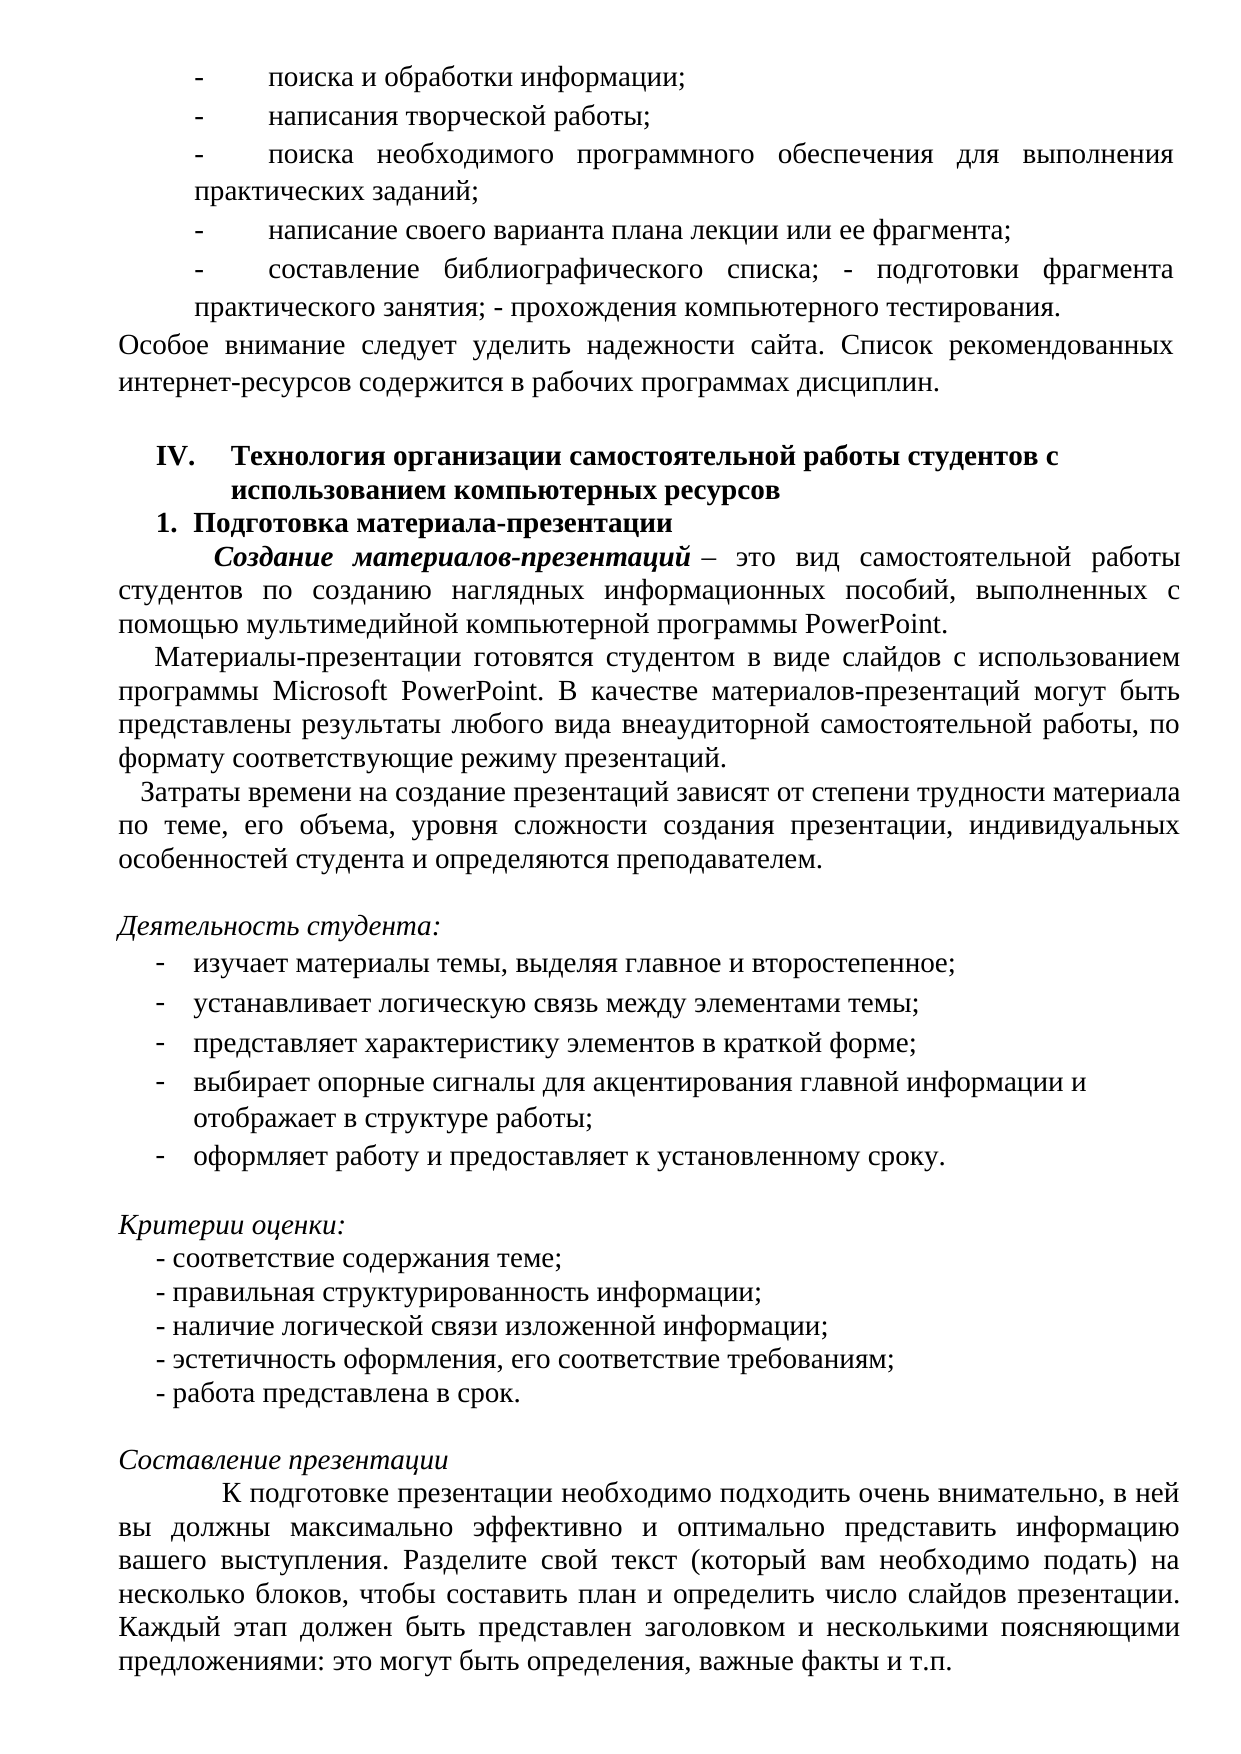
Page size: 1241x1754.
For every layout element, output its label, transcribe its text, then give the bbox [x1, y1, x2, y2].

list Технология организации самостоятельной работы студентов с использованием компьютерных ресурсов [156, 438, 1181, 505]
text - работа представлена в срок. [156, 1375, 1181, 1408]
list оформляет работу и предоставляет к установленному сроку. [156, 1134, 1181, 1173]
text Затраты времени на создание презентаций зависят от степени трудности материала по теме, его объема, уровня сложности создания презентации, индивидуальных особенностей студента и определяются преподавателем. [118, 774, 1181, 874]
list написание своего варианта плана лекции или ее фрагмента; [194, 212, 1174, 246]
text Критерии оценки: [118, 1207, 1181, 1241]
list устанавливает логическую связь между элементами темы; [156, 981, 1181, 1021]
list поиска и обработки информации; [194, 59, 1174, 93]
list поиска необходимого программного обеспечения для выполнения практических заданий; [194, 136, 1174, 207]
text - соответствие содержания теме; [156, 1241, 1181, 1274]
text К подготовке презентации необходимо подходить очень внимательно, в ней вы должны максимально эффективно и оптимально представить информацию вашего выступления. Разделите свой текст (который вам необходимо подать) на несколько блоков, чтобы составить план и определить число слайдов презентации. Каждый этап должен быть представлен заголовком и несколькими поясняющими предложениями: это могут быть определения, важные факты и т.п. [118, 1475, 1181, 1677]
list изучает материалы темы, выделяя главное и второстепенное; [156, 941, 1181, 981]
text Создание материалов-презентаций – это вид самостоятельной работы студентов по созданию наглядных информационных пособий, выполненных с помощью мультимедийной компьютерной программы PowerPoint. [118, 539, 1181, 639]
text Особое внимание следует уделить надежности сайта. Список рекомендованных интернет-ресурсов содержится в рабочих программах дисциплин. [118, 327, 1174, 398]
text Деятельность студента: [118, 908, 1181, 941]
list написания творческой работы; [194, 98, 1174, 131]
list представляет характеристику элементов в краткой форме; [156, 1021, 1181, 1061]
list составление библиографического списка; - подготовки фрагмента практического занятия; - прохождения компьютерного тестирования. [194, 251, 1174, 322]
text Составление презентации [118, 1442, 1181, 1475]
list выбирает опорные сигналы для акцентирования главной информации и отображает в структуре работы; [156, 1061, 1181, 1134]
text - эстетичность оформления, его соответствие требованиям; [156, 1341, 1181, 1375]
list Подготовка материала-презентации [156, 505, 1181, 539]
text Материалы-презентации готовятся студентом в виде слайдов с использованием программы Microsoft PowerPoint. В качестве материалов-презентаций могут быть представлены результаты любого вида внеаудиторной самостоятельной работы, по формату соответствующие режиму презентаций. [118, 639, 1181, 774]
text - наличие логической связи изложенной информации; [156, 1308, 1181, 1341]
text - правильная структурированность информации; [156, 1274, 1181, 1308]
